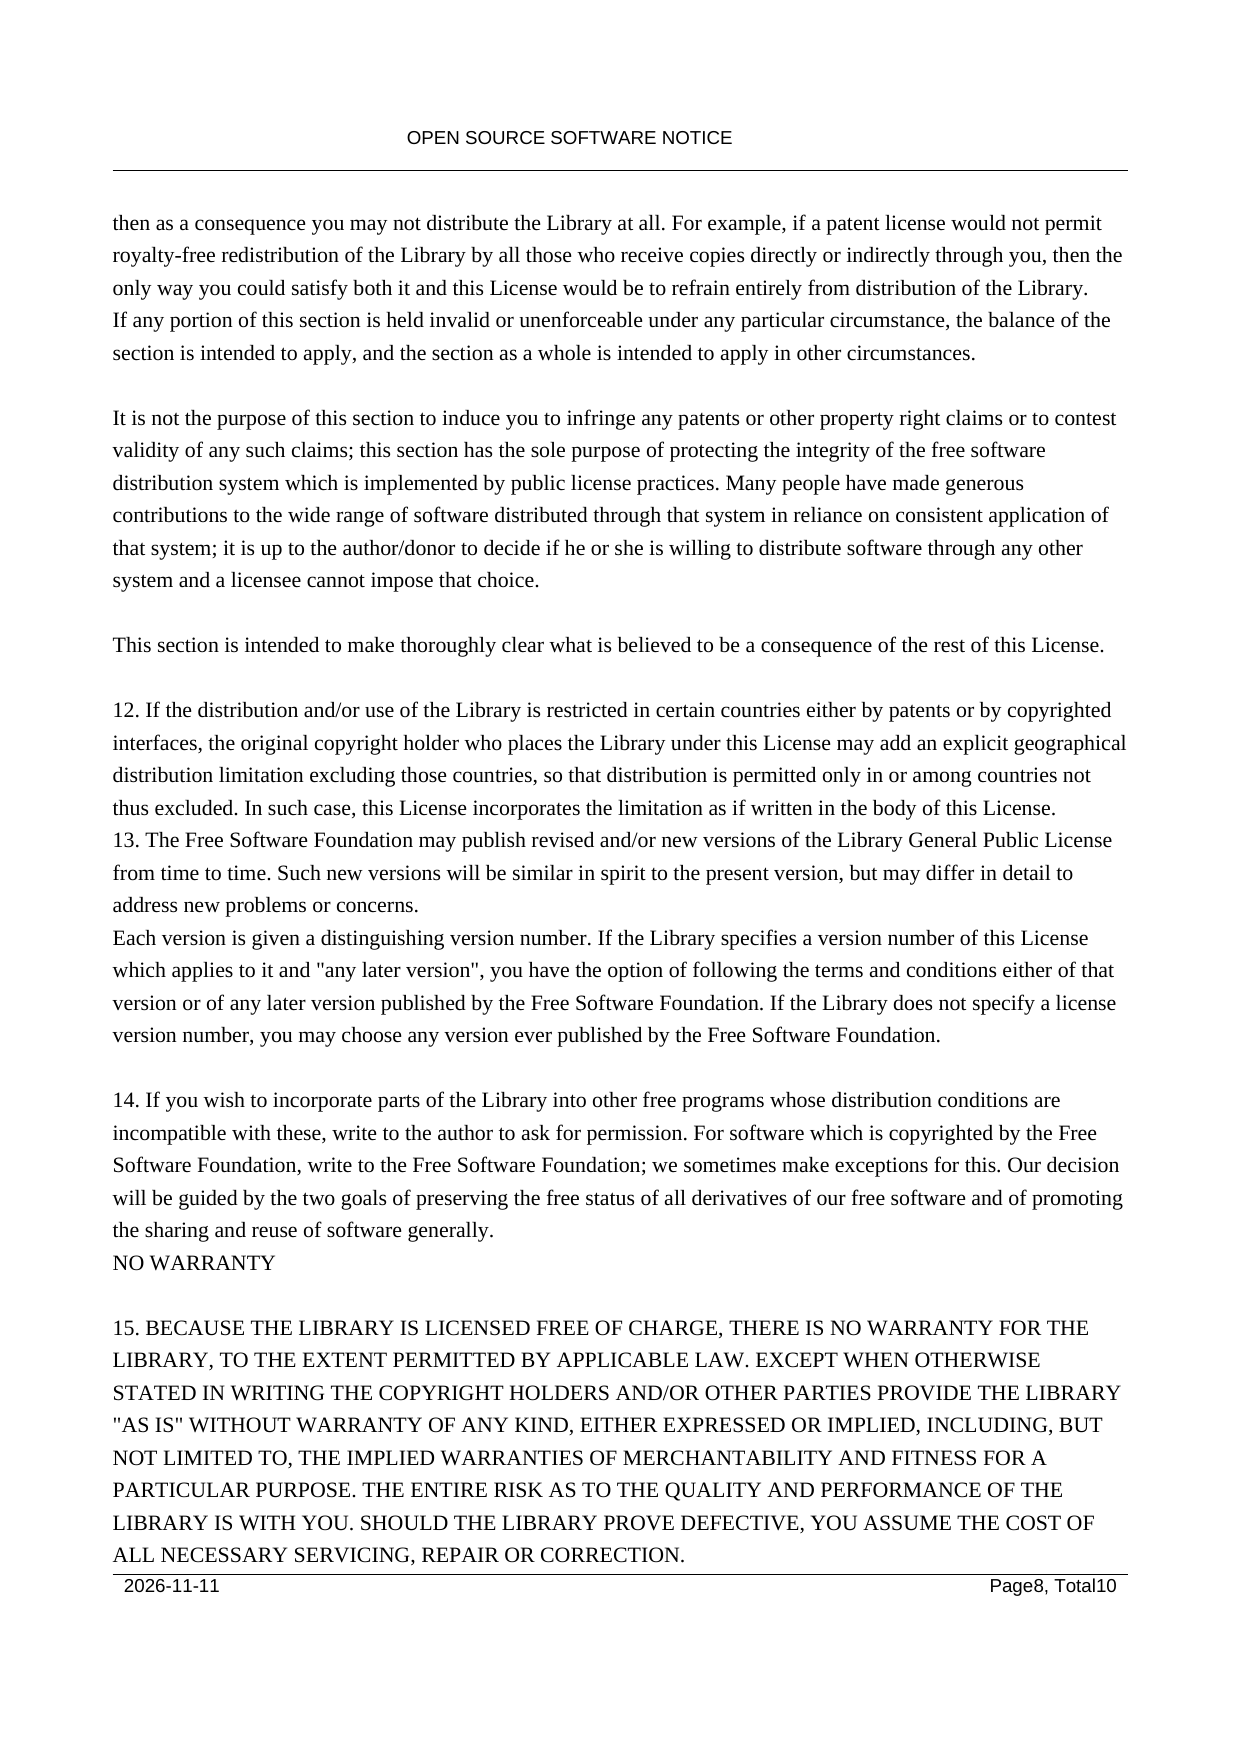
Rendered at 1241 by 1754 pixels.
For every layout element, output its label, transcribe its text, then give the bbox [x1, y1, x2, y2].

text Each version is given a distinguishing version number. If the Library specifies a version number of this License which applies to it and "any later version", you have the option of following the terms and conditions either of that version or of any later version published by the Free Software Foundation. If the Library does not specify a license version number, you may choose any version ever published by the Free Software Foundation. [112, 921, 1128, 1051]
text 14. If you wish to incorporate parts of the Library into other free programs whose distribution conditions are incompatible with these, write to the author to ask for permission. For software which is copyrighted by the Free Software Foundation, write to the Free Software Foundation; we sometimes make exceptions for this. Our decision will be guided by the two goals of preserving the free status of all derivatives of our free software and of promoting the sharing and reuse of software generally. [112, 1084, 1128, 1246]
text NO WARRANTY [112, 1246, 1128, 1279]
text 15. BECAUSE THE LIBRARY IS LICENSED FREE OF CHARGE, THERE IS NO WARRANTY FOR THE LIBRARY, TO THE EXTENT PERMITTED BY APPLICABLE LAW. EXCEPT WHEN OTHERWISE STATED IN WRITING THE COPYRIGHT HOLDERS AND/OR OTHER PARTIES PROVIDE THE LIBRARY "AS IS" WITHOUT WARRANTY OF ANY KIND, EITHER EXPRESSED OR IMPLIED, INCLUDING, BUT NOT LIMITED TO, THE IMPLIED WARRANTIES OF MERCHANTABILITY AND FITNESS FOR A PARTICULAR PURPOSE. THE ENTIRE RISK AS TO THE QUALITY AND PERFORMANCE OF THE LIBRARY IS WITH YOU. SHOULD THE LIBRARY PROVE DEFECTIVE, YOU ASSUME THE COST OF ALL NECESSARY SERVICING, REPAIR OR CORRECTION. [112, 1311, 1128, 1571]
text 13. The Free Software Foundation may publish revised and/or new versions of the Library General Public License from time to time. Such new versions will be similar in spirit to the present version, but may differ in detail to address new problems or concerns. [112, 824, 1128, 921]
text This section is intended to make thoroughly clear what is believed to be a consequence of the rest of this License. [112, 629, 1128, 661]
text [112, 206, 1128, 304]
text If any portion of this section is held invalid or unenforceable under any particular circumstance, the balance of the section is intended to apply, and the section as a whole is intended to apply in other circumstances. [112, 304, 1128, 369]
text 12. If the distribution and/or use of the Library is restricted in certain countries either by patents or by copyrighted interfaces, the original copyright holder who places the Library under this License may add an explicit geographical distribution limitation excluding those countries, so that distribution is permitted only in or among countries not thus excluded. In such case, this License incorporates the limitation as if written in the body of this License. [112, 694, 1128, 824]
text It is not the purpose of this section to induce you to infringe any patents or other property right claims or to contest validity of any such claims; this section has the sole purpose of protecting the integrity of the free software distribution system which is implemented by public license practices. Many people have made generous contributions to the wide range of software distributed through that system in reliance on consistent application of that system; it is up to the author/donor to decide if he or she is willing to distribute software through any other system and a licensee cannot impose that choice. [112, 401, 1128, 596]
